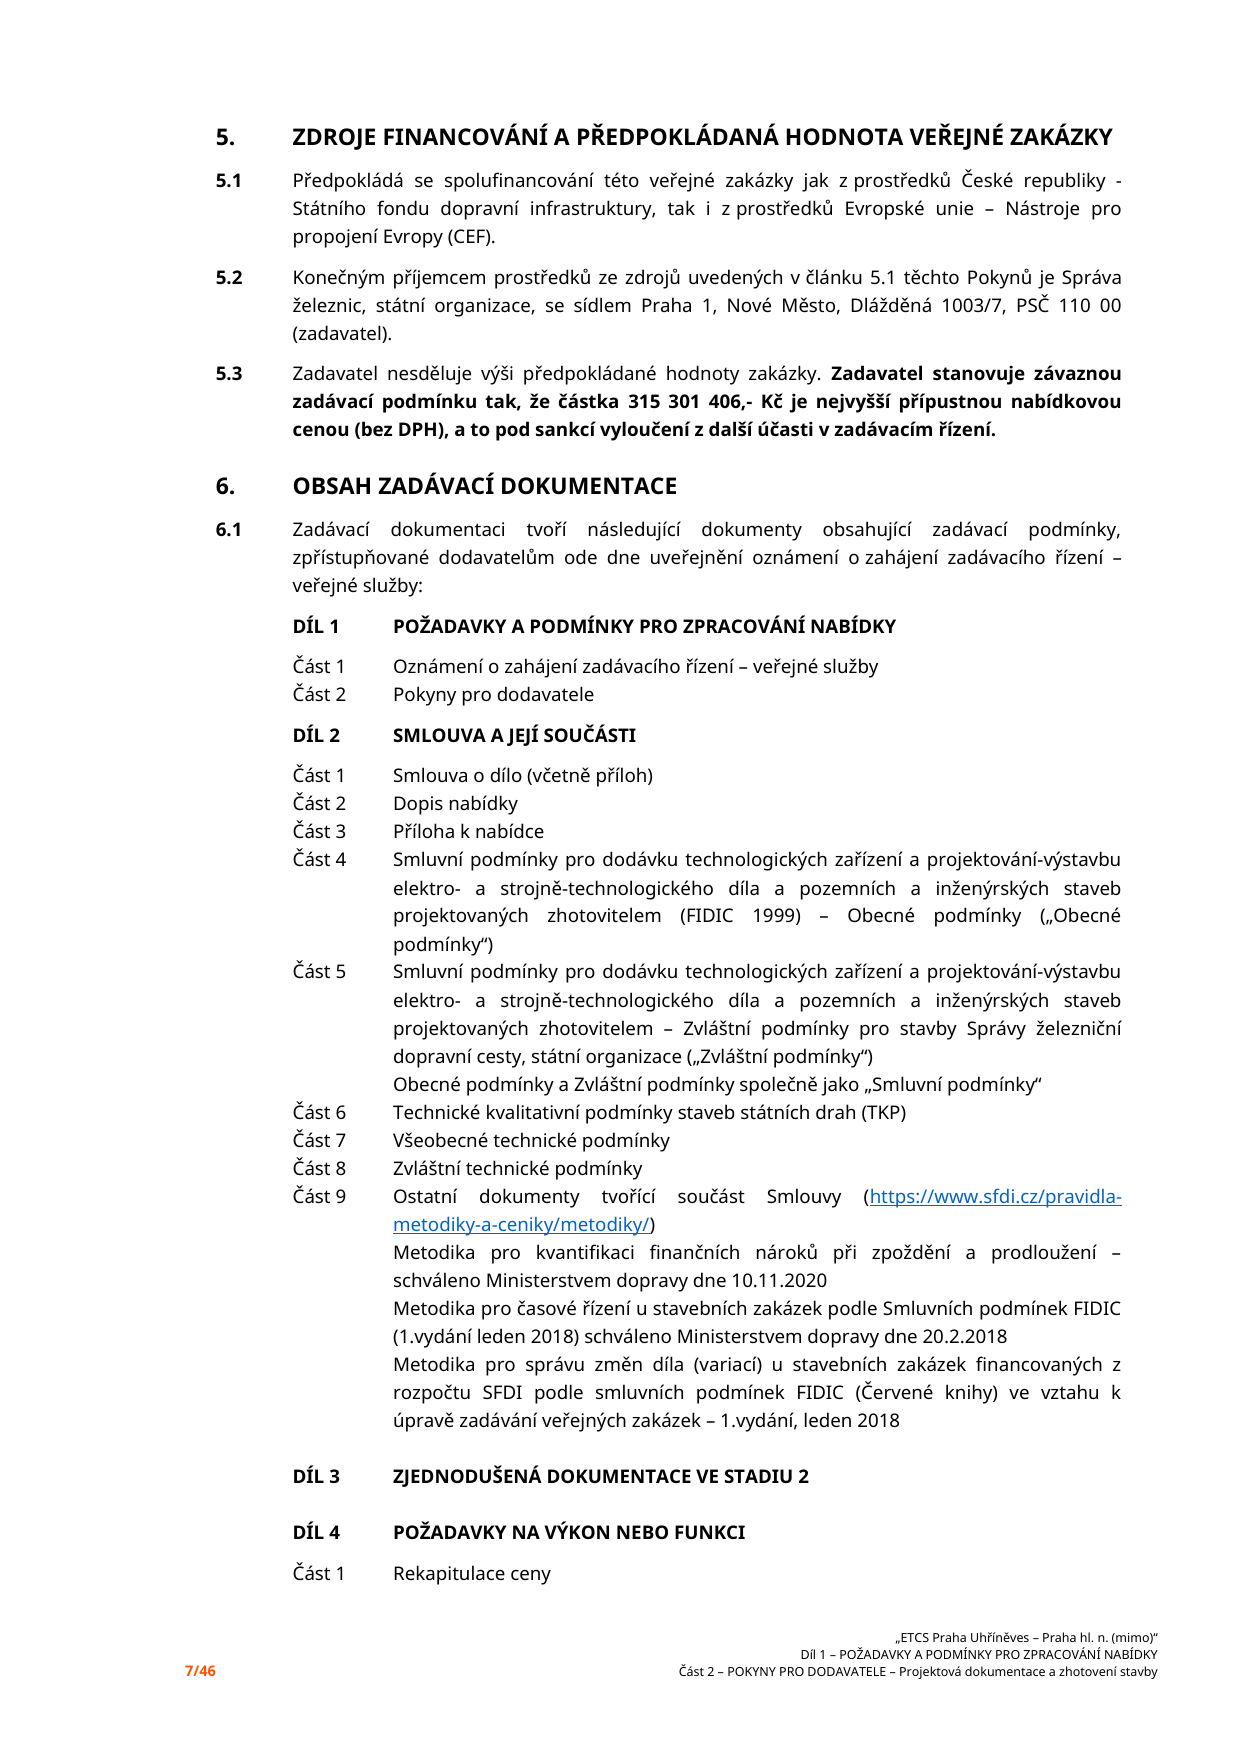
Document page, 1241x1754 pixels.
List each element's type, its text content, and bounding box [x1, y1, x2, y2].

text Část 8 Zvláštní technické podmínky [292, 1155, 1122, 1181]
text Obecné podmínky a Zvláštní podmínky společně jako „Smluvní podmínky“ [292, 1071, 1122, 1096]
text Metodika pro správu změn díla (variací) u stavebních zakázek financovaných z rozpočtu SFDI podle smluvních podmínek FIDIC (Červené knihy) ve vztahu k úpravě zadávání veřejných zakázek – 1.vydání, leden 2018 [292, 1351, 1122, 1433]
text DÍL 4 POŽADAVKY NA VÝKON NEBO FUNKCI [292, 1519, 1122, 1545]
text Část 1 Rekapitulace ceny [292, 1560, 1122, 1585]
text Zadavatel nesděluje výši předpokládané hodnoty zakázky. Zadavatel stanovuje závaznou zadávací podmínku tak, že částka 315 301 406,- Kč je nejvyšší přípustnou nabídkovou cenou (bez DPH), a to pod sankcí vyloučení z další účasti v zadávacím řízení. [216, 361, 1122, 442]
text Metodika pro kvantifikaci finančních nároků při zpoždění a prodloužení – schváleno Ministerstvem dopravy dne 10.11.2020 [292, 1239, 1122, 1293]
text DÍL 2 SMLOUVA A JEJÍ SOUČÁSTI [292, 722, 1122, 748]
text Část 3 Příloha k nabídce [292, 819, 1122, 844]
text DÍL 1 POŽADAVKY A PODMÍNKY PRO ZPRACOVÁNÍ NABÍDKY [292, 613, 1122, 639]
text Část 9 Ostatní dokumenty tvořící součást Smlouvy (https://www.sfdi.cz/pravidla-metodiky-a-ceniky/metodiky/) [292, 1183, 1122, 1237]
text ZDROJE FINANCOVÁNÍ a PŘEDPOKLÁDANÁ HODNOTA VEŘEJNÉ ZAKÁZKY [216, 121, 1122, 152]
text Předpokládá se spolufinancování této veřejné zakázky jak z prostředků České republiky - Státního fondu dopravní infrastruktury, tak i z prostředků Evropské unie – Nástroje pro propojení Evropy (CEF). [216, 167, 1122, 249]
text Část 4 Smluvní podmínky pro dodávku technologických zařízení a projektování-výstavbu elektro- a strojně-technologického díla a pozemních a inženýrských staveb projektovaných zhotovitelem (FIDIC 1999) – Obecné podmínky („Obecné podmínky“) [292, 847, 1122, 956]
text Část 7 Všeobecné technické podmínky [292, 1127, 1122, 1152]
text Konečným příjemcem prostředků ze zdrojů uvedených v článku 5.1 těchto Pokynů je Správa železnic, státní organizace, se sídlem Praha 1, Nové Město, Dlážděná 1003/7, PSČ 110 00 (zadavatel). [216, 264, 1122, 346]
text Část 2 Pokyny pro dodavatele [292, 682, 1122, 707]
text Část 1 Smlouva o dílo (včetně příloh) [292, 763, 1122, 788]
text Metodika pro časové řízení u stavebních zakázek podle Smluvních podmínek FIDIC (1.vydání leden 2018) schváleno Ministerstvem dopravy dne 20.2.2018 [292, 1295, 1122, 1349]
text Část 5 Smluvní podmínky pro dodávku technologických zařízení a projektování-výstavbu elektro- a strojně-technologického díla a pozemních a inženýrských staveb projektovaných zhotovitelem – Zvláštní podmínky pro stavby Správy železniční dopravní cesty, státní organizace („Zvláštní podmínky“) [292, 959, 1122, 1068]
text Část 2 Dopis nabídky [292, 791, 1122, 816]
text Část 1 Oznámení o zahájení zadávacího řízení – veřejné služby [292, 654, 1122, 679]
text OBSAH ZADÁVACÍ DOKUMENTACE [216, 470, 1122, 501]
text Zadávací dokumentaci tvoří následující dokumenty obsahující zadávací podmínky, zpřístupňované dodavatelům ode dne uveřejnění oznámení o zahájení zadávacího řízení – veřejné služby: [216, 517, 1122, 598]
text Část 6 Technické kvalitativní podmínky staveb státních drah (TKP) [292, 1099, 1122, 1124]
text DÍL 3 ZJEDNODUŠENÁ DOKUMENTACE VE STADIU 2 [292, 1463, 1122, 1489]
